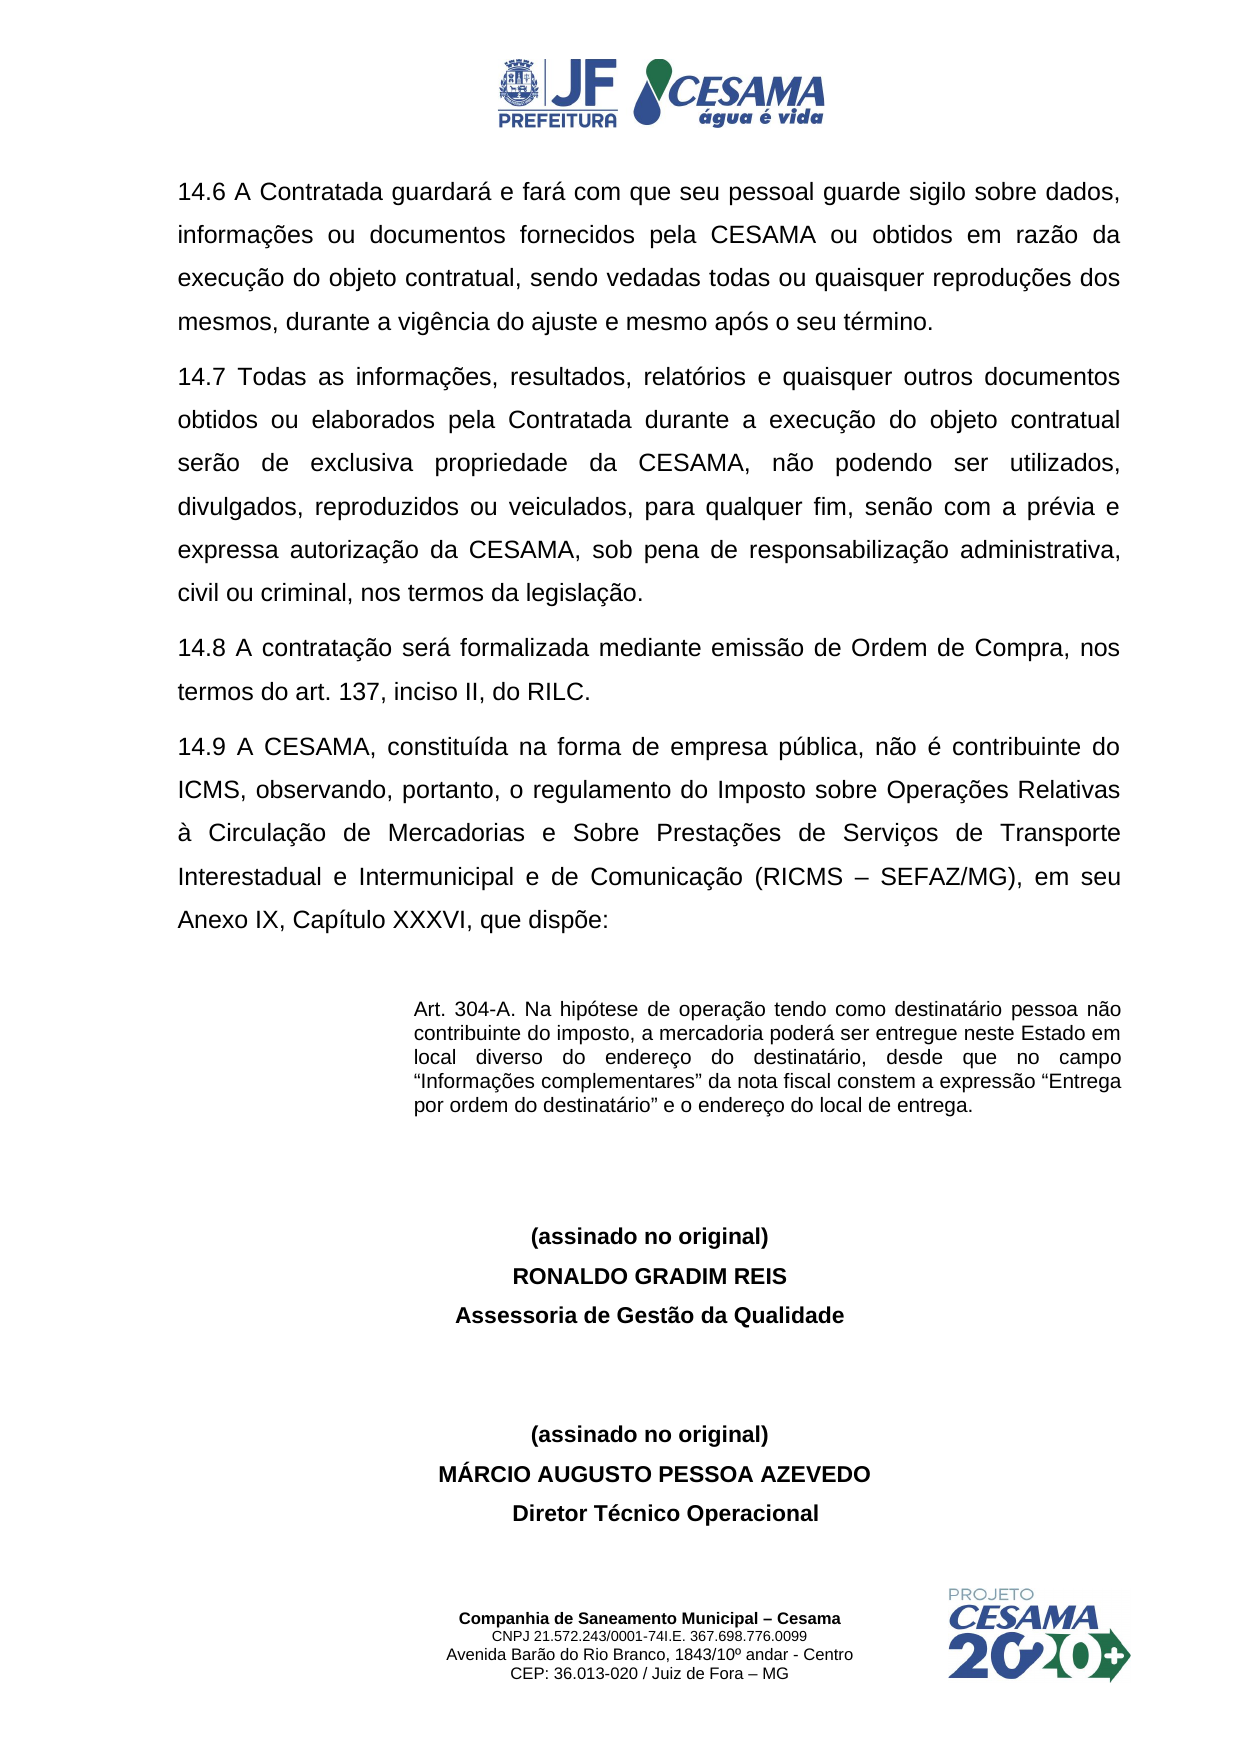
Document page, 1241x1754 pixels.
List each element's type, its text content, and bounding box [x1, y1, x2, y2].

text 14.9 A CESAMA, constituída na forma de empresa pública, não é contribuinte do ICMS, observando, portanto, o regulamento do Imposto sobre Operações Relativas à Circulação de Mercadorias e Sobre Prestações de Serviços de Transporte Interestadual e Intermunicipal e de Comunicação (RICMS – SEFAZ/MG), em seu Anexo IX, Capítulo XXXVI, que dispõe: [177, 732, 1122, 933]
text Art. 304-A. Na hipótese de operação tendo como destinatário pessoa não contribuinte do imposto, a mercadoria poderá ser entregue neste Estado em local diverso do endereço do destinatário, desde que no campo “Informações complementares” da nota fiscal constem a expressão “Entrega por ordem do destinatário” e o endereço do local de entrega. [413, 997, 1122, 1117]
text 14.8 A contratação será formalizada mediante emissão de Ordem de Compra, nos termos do art. 137, inciso II, do RILC. [177, 633, 1122, 705]
text (assinado no original) [177, 1416, 1122, 1449]
text 14.7 Todas as informações, resultados, relatórios e quaisquer outros documentos obtidos ou elaborados pela Contratada durante a execução do objeto contratual serão de exclusiva propriedade da CESAMA, não podendo ser utilizados, divulgados, reproduzidos ou veiculados, para qualquer fim, senão com a prévia e expressa autorização da CESAMA, sob pena de responsabilização administrativa, civil ou criminal, nos termos da legislação. [177, 362, 1122, 607]
text RONALDO GRADIM REIS [177, 1258, 1122, 1291]
text Assessoria de Gestão da Qualidade [177, 1297, 1122, 1331]
text 14.6 A Contratada guardará e fará com que seu pessoal guarde sigilo sobre dados, informações ou documentos fornecidos pela CESAMA ou obtidos em razão da execução do objeto contratual, sendo vedadas todas ou quaisquer reproduções dos mesmos, durante a vigência do ajuste e mesmo após o seu término. [177, 177, 1122, 335]
picture [497, 59, 825, 128]
picture [948, 1588, 1131, 1683]
text MÁRCIO AUGUSTO PESSOA AZEVEDO [177, 1456, 1122, 1489]
text Diretor Técnico Operacional [177, 1495, 1122, 1528]
text (assinado no original) [177, 1218, 1122, 1251]
